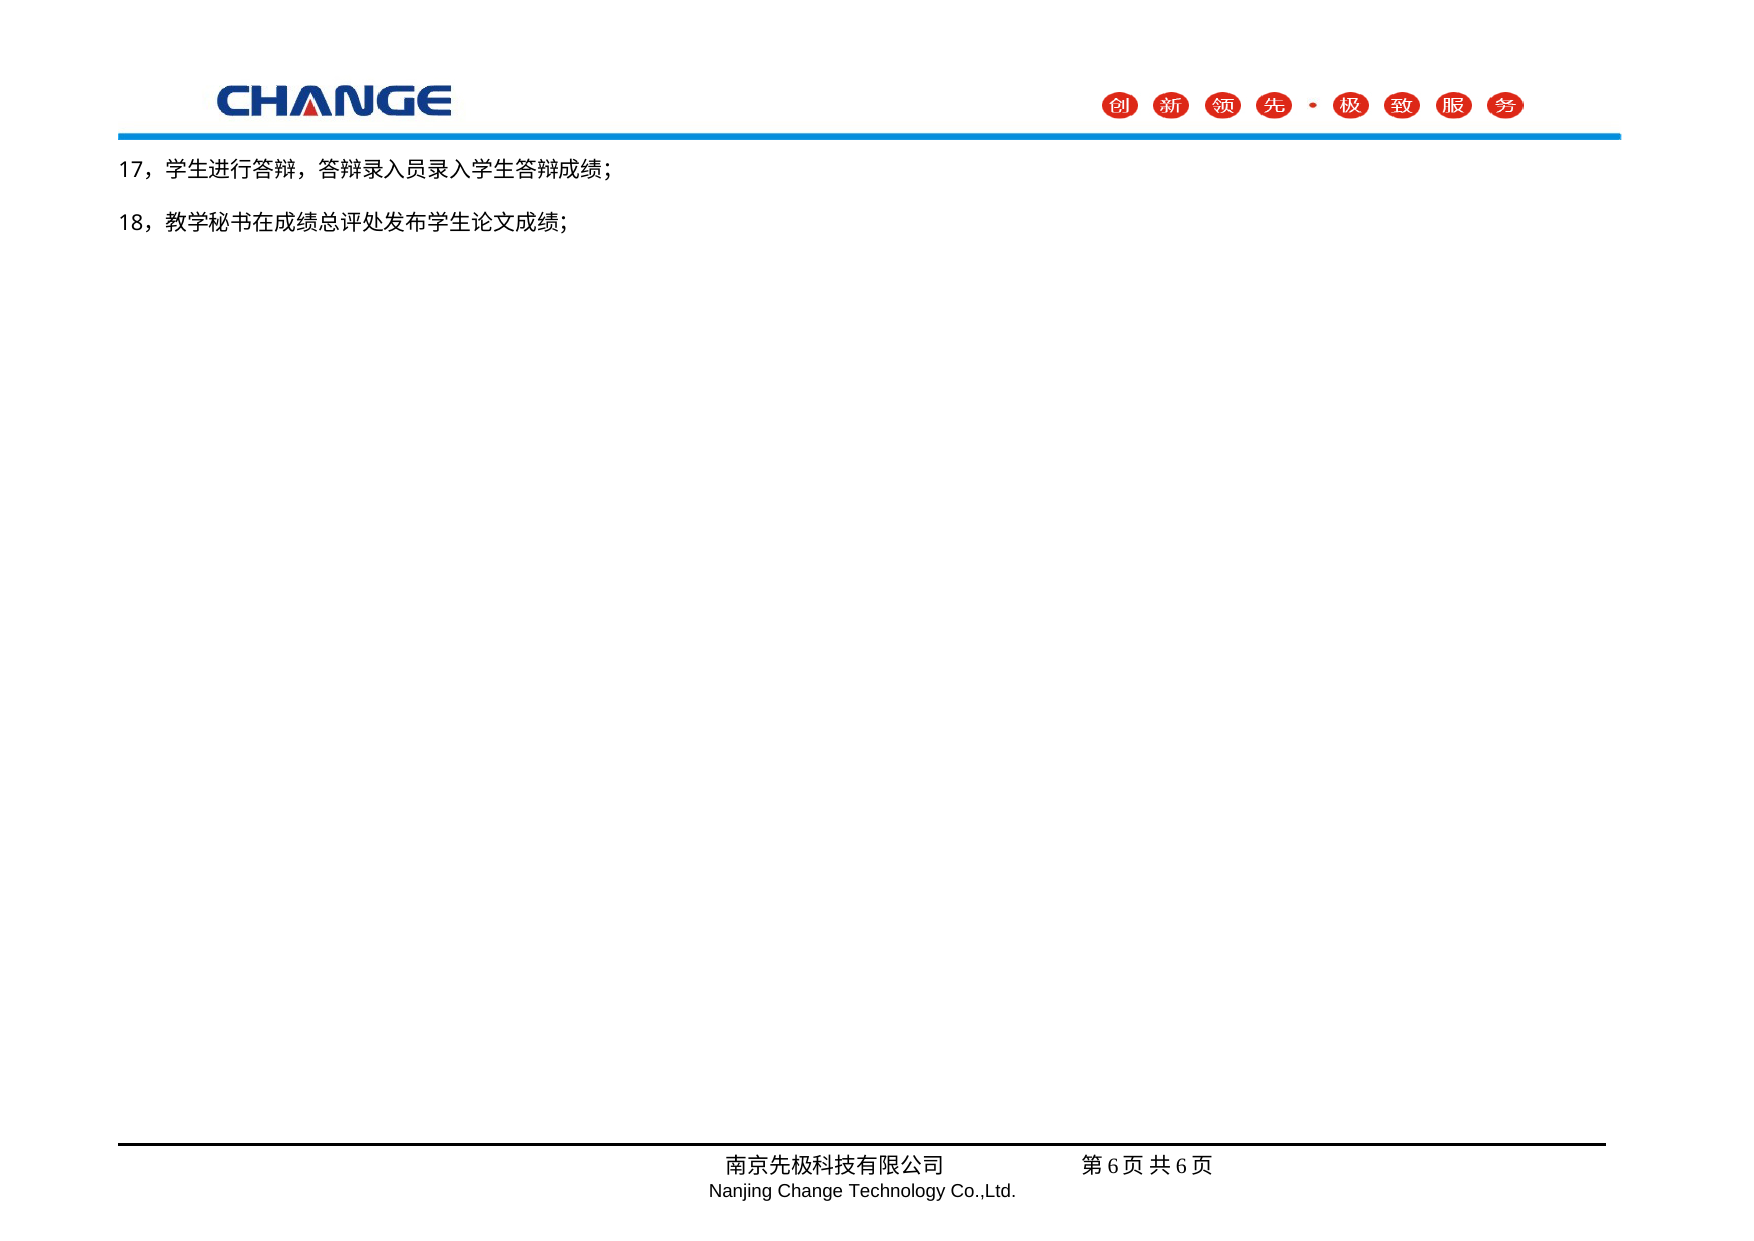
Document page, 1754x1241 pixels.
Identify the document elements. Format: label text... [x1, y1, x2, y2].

text 18，教学秘书在成绩总评处发布学生论文成绩； [118, 202, 1606, 240]
text 17，学生进行答辩，答辩录入员录入学生答辩成绩； [118, 149, 1606, 186]
picture [118, 61, 1622, 140]
